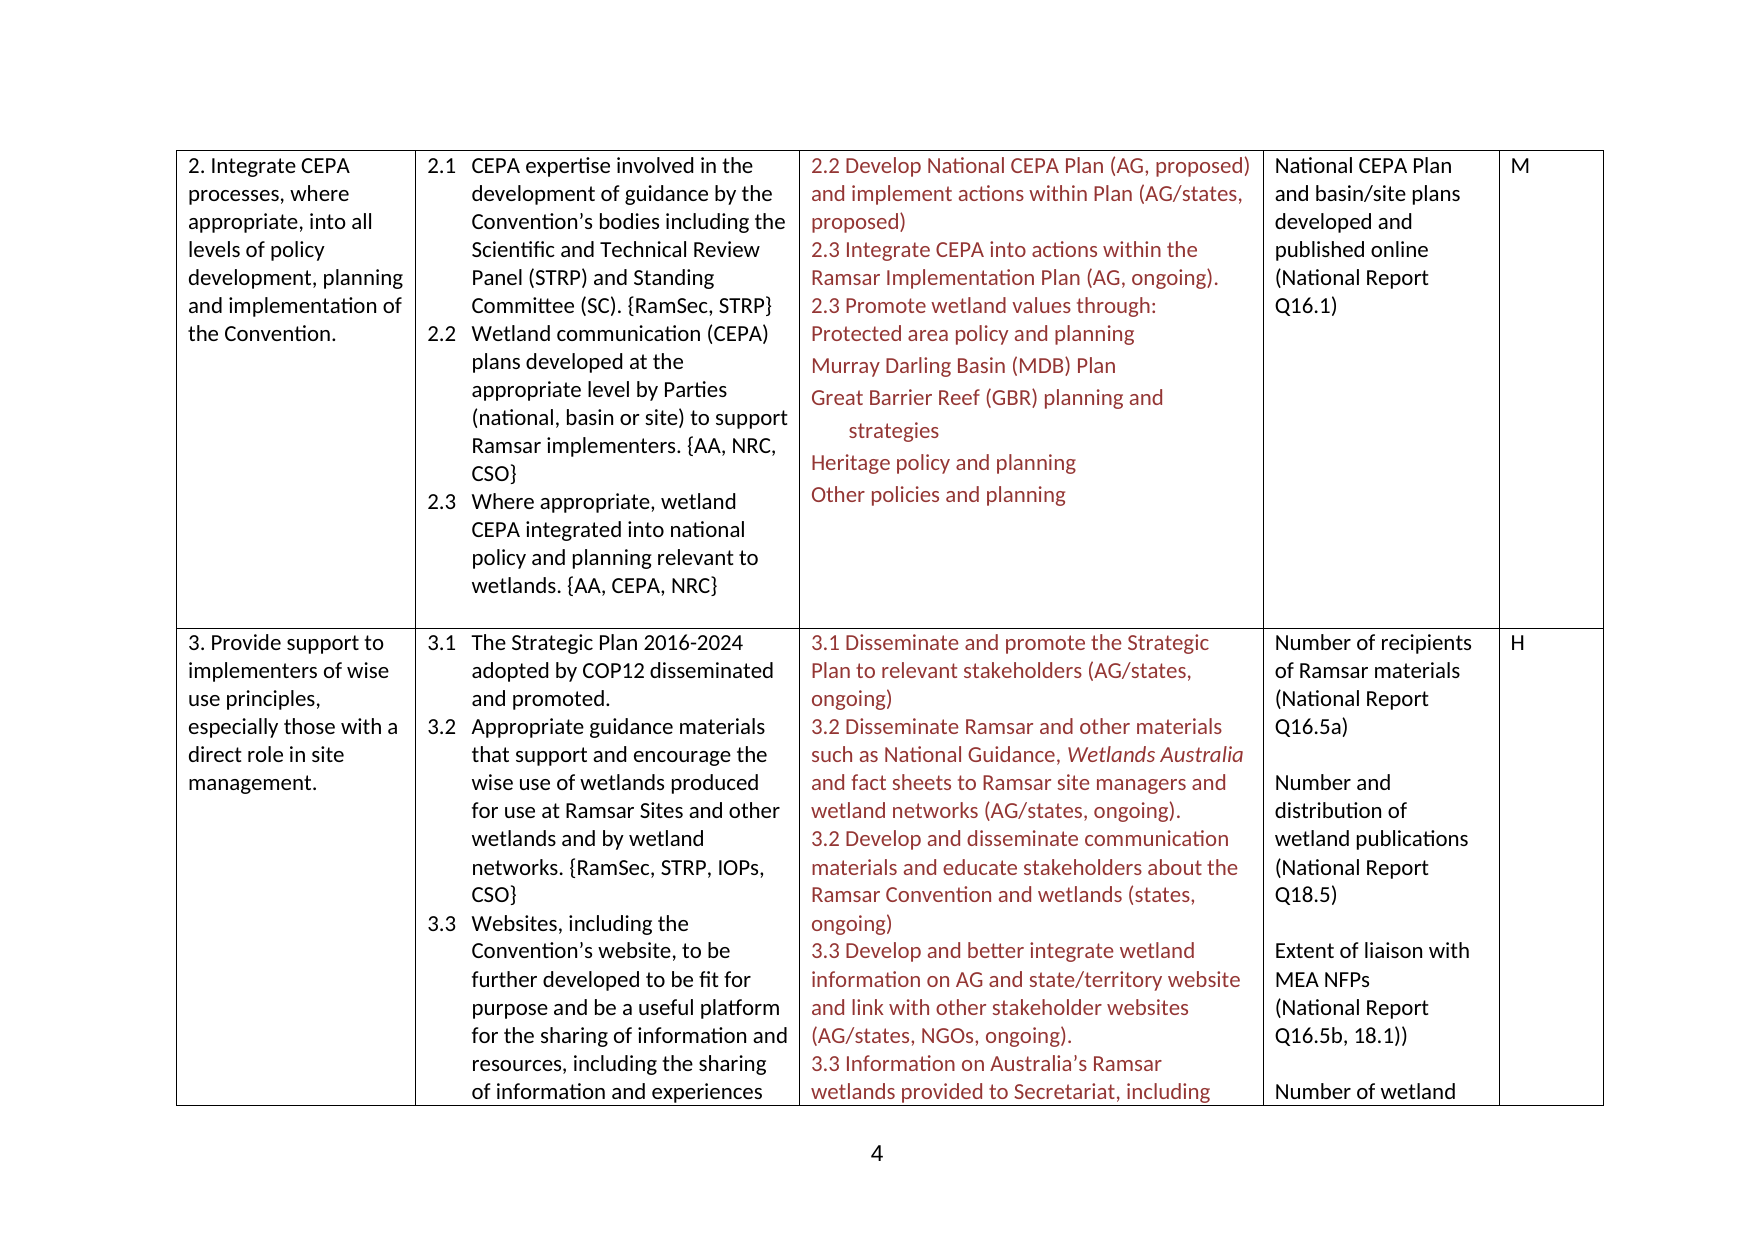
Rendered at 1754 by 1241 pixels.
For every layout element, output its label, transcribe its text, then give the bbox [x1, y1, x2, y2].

table_cell CEPA expertise involved in the development of guidance by the Convention’s bodies including the Scientific and Technical Review Panel (STRP) and Standing Committee (SC). {RamSec, STRP} Wetland communication (CEPA) plans developed at the appropriate level by Parties (national, basin or site) to support Ramsar implementers. {AA, NRC, CSO} Where appropriate, wetland CEPA integrated into national policy and planning relevant to wetlands. {AA, CEPA, NRC} [416, 151, 799, 627]
table_cell H [1500, 629, 1603, 1105]
table_cell 2.2 Develop National CEPA Plan (AG, proposed) and implement actions within Plan (AG/states, proposed) 2.3 Integrate CEPA into actions within the Ramsar Implementation Plan (AG, ongoing). 2.3 Promote wetland values through: Protected area policy and planning Murray Darling Basin (MDB) Plan Great Barrier Reef (GBR) planning and strategies Heritage policy and planning Other policies and planning [800, 151, 1263, 627]
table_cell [800, 629, 1263, 1105]
table_cell M [1500, 151, 1603, 627]
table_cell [1264, 629, 1499, 1105]
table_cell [416, 629, 799, 1105]
table_cell 2. Integrate CEPA processes, where appropriate, into all levels of policy development, planning and implementation of the Convention. [177, 151, 415, 627]
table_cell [177, 629, 415, 1105]
table_cell National CEPA Plan and basin/site plans developed and published online (National Report Q16.1) [1264, 151, 1499, 627]
